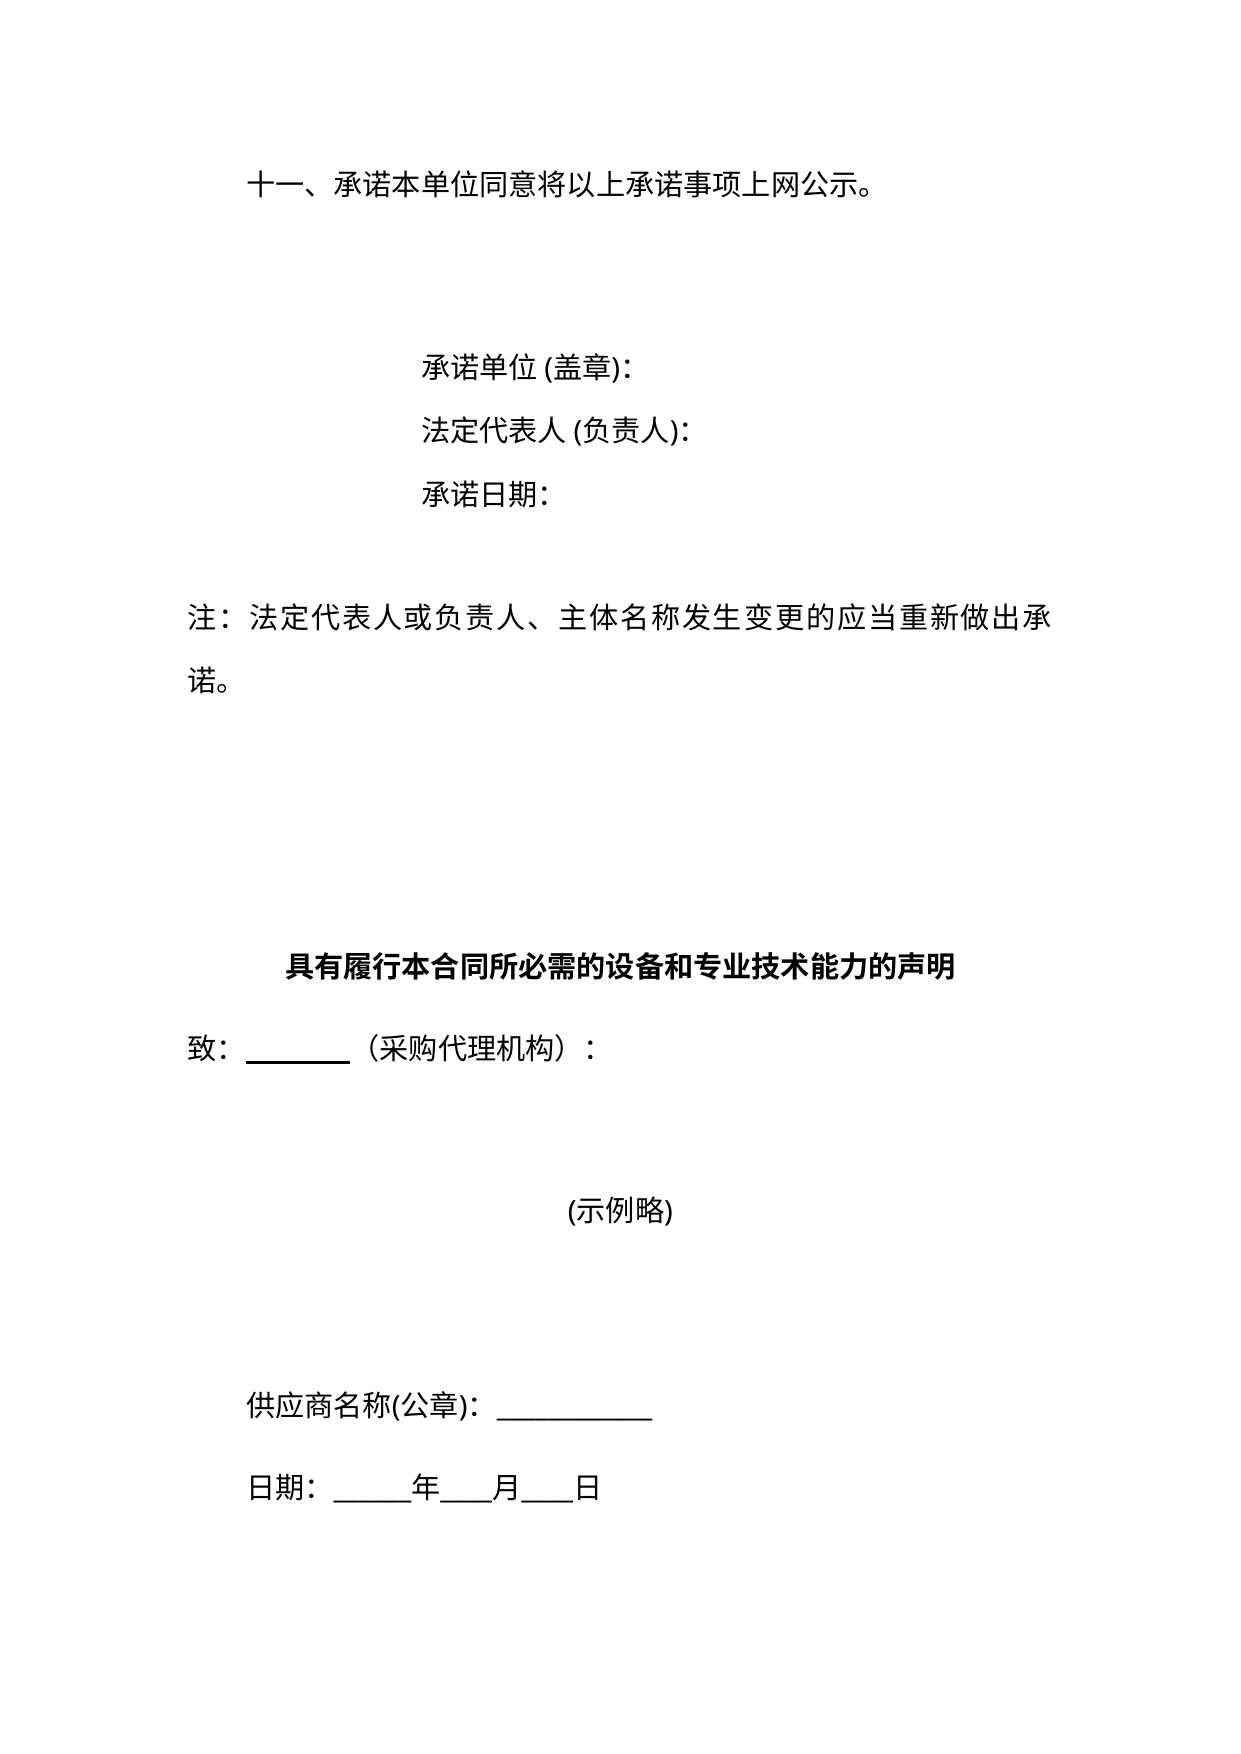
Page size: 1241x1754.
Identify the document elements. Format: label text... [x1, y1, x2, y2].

text 供应商名称(公章)：____________ [187, 1371, 1053, 1436]
text 注：法定代表人或负责人、主体名称发生变更的应当重新做出承诺。 [187, 594, 1053, 700]
text 致： （采购代理机构）： [187, 1014, 1053, 1079]
text 具有履行本合同所必需的设备和专业技术能力的声明 [187, 932, 1053, 997]
text 承诺单位 (盖章)： [187, 344, 1053, 387]
text 十一、承诺本单位同意将以上承诺事项上网公示。 [187, 162, 1053, 204]
text 承诺日期： [187, 471, 1053, 514]
text 日期：______年____月____日 [187, 1453, 1053, 1518]
text 法定代表人 (负责人)： [187, 408, 1053, 450]
text (示例略) [187, 1176, 1053, 1241]
